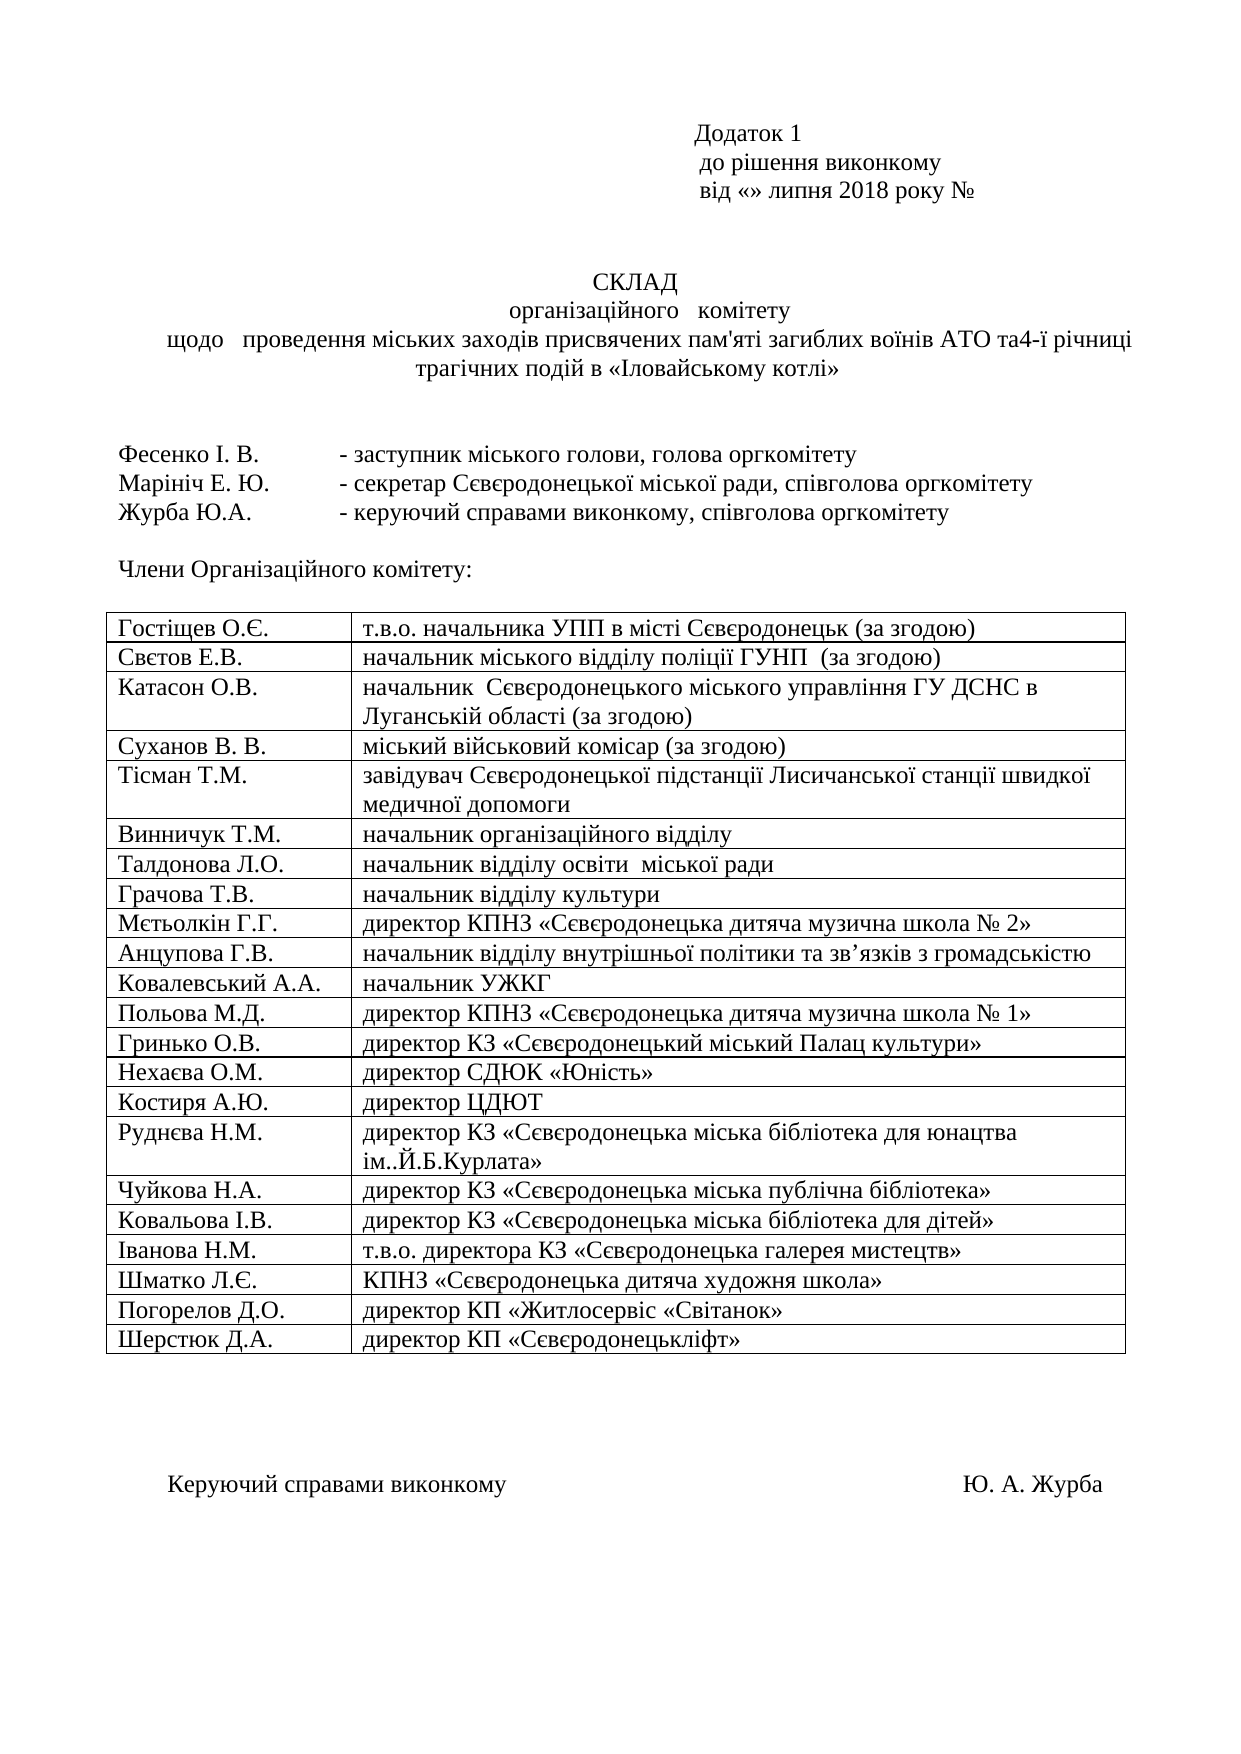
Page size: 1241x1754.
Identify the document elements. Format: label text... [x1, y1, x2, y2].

table_cell Погорелов Д.О. [107, 1295, 351, 1323]
table_cell завідувач Сєвєродонецької підстанції Лисичанської станції швидкої медичної допомоги [352, 761, 1125, 818]
table_cell т.в.о. директора КЗ «Сєвєродонецька галерея мистецтв» [352, 1235, 1125, 1264]
table_cell Шерстюк Д.А. [107, 1325, 351, 1353]
table_cell Талдонова Л.О. [107, 849, 351, 878]
table_cell Марініч Е. Ю. [107, 468, 328, 497]
table_cell Гринько О.В. [107, 1028, 351, 1056]
table_cell - керуючий справами виконкому, співголова оргкомітету [328, 497, 1080, 525]
text Керуючий справами виконкому Ю. А. Журба [118, 1469, 1152, 1498]
table_cell Ковалевський А.А. [107, 968, 351, 997]
table_cell Свєтов Е.В. [107, 643, 351, 671]
table_cell директор КПНЗ «Сєвєродонецька дитяча музична школа № 1» [352, 998, 1125, 1027]
table_cell Ковальова І.В. [107, 1205, 351, 1234]
table_header - заступник міського голови, голова оргкомітету [328, 439, 1080, 468]
table_cell Мєтьолкін Г.Г. [107, 909, 351, 937]
table_header Фесенко І. В. [107, 439, 328, 468]
table_cell - секретар Сєвєродонецької міської ради, співголова оргкомітету [328, 468, 1080, 497]
text Додаток 1 [634, 118, 1152, 147]
table_cell Польова М.Д. [107, 998, 351, 1027]
table_cell начальник відділу внутрішньої політики та зв’язків з громадськістю [352, 938, 1125, 967]
table_cell КПНЗ «Сєвєродонецька дитяча художня школа» [352, 1265, 1125, 1294]
table_cell Іванова Н.М. [107, 1235, 351, 1264]
text Члени Організаційного комітету: [118, 554, 1152, 583]
table_header т.в.о. начальника УПП в місті Сєвєродонецьк (за згодою) [352, 613, 1125, 641]
table_cell директор КЗ «Сєвєродонецька міська бібліотека для дітей» [352, 1205, 1125, 1234]
table_cell начальник організаційного відділу [352, 819, 1125, 848]
table_cell Суханов В. В. [107, 731, 351, 759]
table_cell Нехаєва О.М. [107, 1058, 351, 1086]
table_cell Журба Ю.А. [107, 497, 328, 525]
table_cell Тісман Т.М. [107, 761, 351, 818]
table_cell директор КП «Сєвєродонецькліфт» [352, 1325, 1125, 1353]
table_cell Винничук Т.М. [107, 819, 351, 848]
table_cell Чуйкова Н.А. [107, 1176, 351, 1204]
table_cell Шматко Л.Є. [107, 1265, 351, 1294]
table_cell Костиря А.Ю. [107, 1087, 351, 1116]
table_cell начальник відділу освіти міської ради [352, 849, 1125, 878]
text СКЛАД [118, 267, 1152, 295]
table_cell директор СДЮК «Юність» [352, 1058, 1125, 1086]
table_cell Грачова Т.В. [107, 879, 351, 907]
table_cell директор КЗ «Сєвєродонецький міський Палац культури» [352, 1028, 1125, 1056]
table_cell директор КЗ «Сєвєродонецька міська публічна бібліотека» [352, 1176, 1125, 1204]
text щодо проведення міських заходів присвячених пам'яті загиблих воїнів АТО та4-ї річниці трагічних подій в «Іловайському котлі» [118, 324, 1137, 382]
table_cell директор КП «Житлосервіс «Світанок» [352, 1295, 1125, 1323]
text до рішення виконкому [118, 147, 1152, 176]
table_cell директор ЦДЮТ [352, 1087, 1125, 1116]
table_cell міський військовий комісар (за згодою) [352, 731, 1125, 759]
table_cell начальник Сєвєродонецького міського управління ГУ ДСНС в Луганській області (за згодою) [352, 672, 1125, 730]
table_cell Анцупова Г.В. [107, 938, 351, 967]
table_cell начальник відділу культури [352, 879, 1125, 907]
table_cell директор КЗ «Сєвєродонецька міська бібліотека для юнацтва ім..Й.Б.Курлата» [352, 1117, 1125, 1174]
table_header Гостіщев О.Є. [107, 613, 351, 641]
table_cell начальник УЖКГ [352, 968, 1125, 997]
table_cell начальник міського відділу поліції ГУНП (за згодою) [352, 643, 1125, 671]
table_cell Катасон О.В. [107, 672, 351, 730]
text організаційного комітету [118, 295, 1137, 324]
table_cell Руднєва Н.М. [107, 1117, 351, 1174]
text від «» липня 2018 року № [118, 176, 1152, 204]
table_cell директор КПНЗ «Сєвєродонецька дитяча музична школа № 2» [352, 909, 1125, 937]
